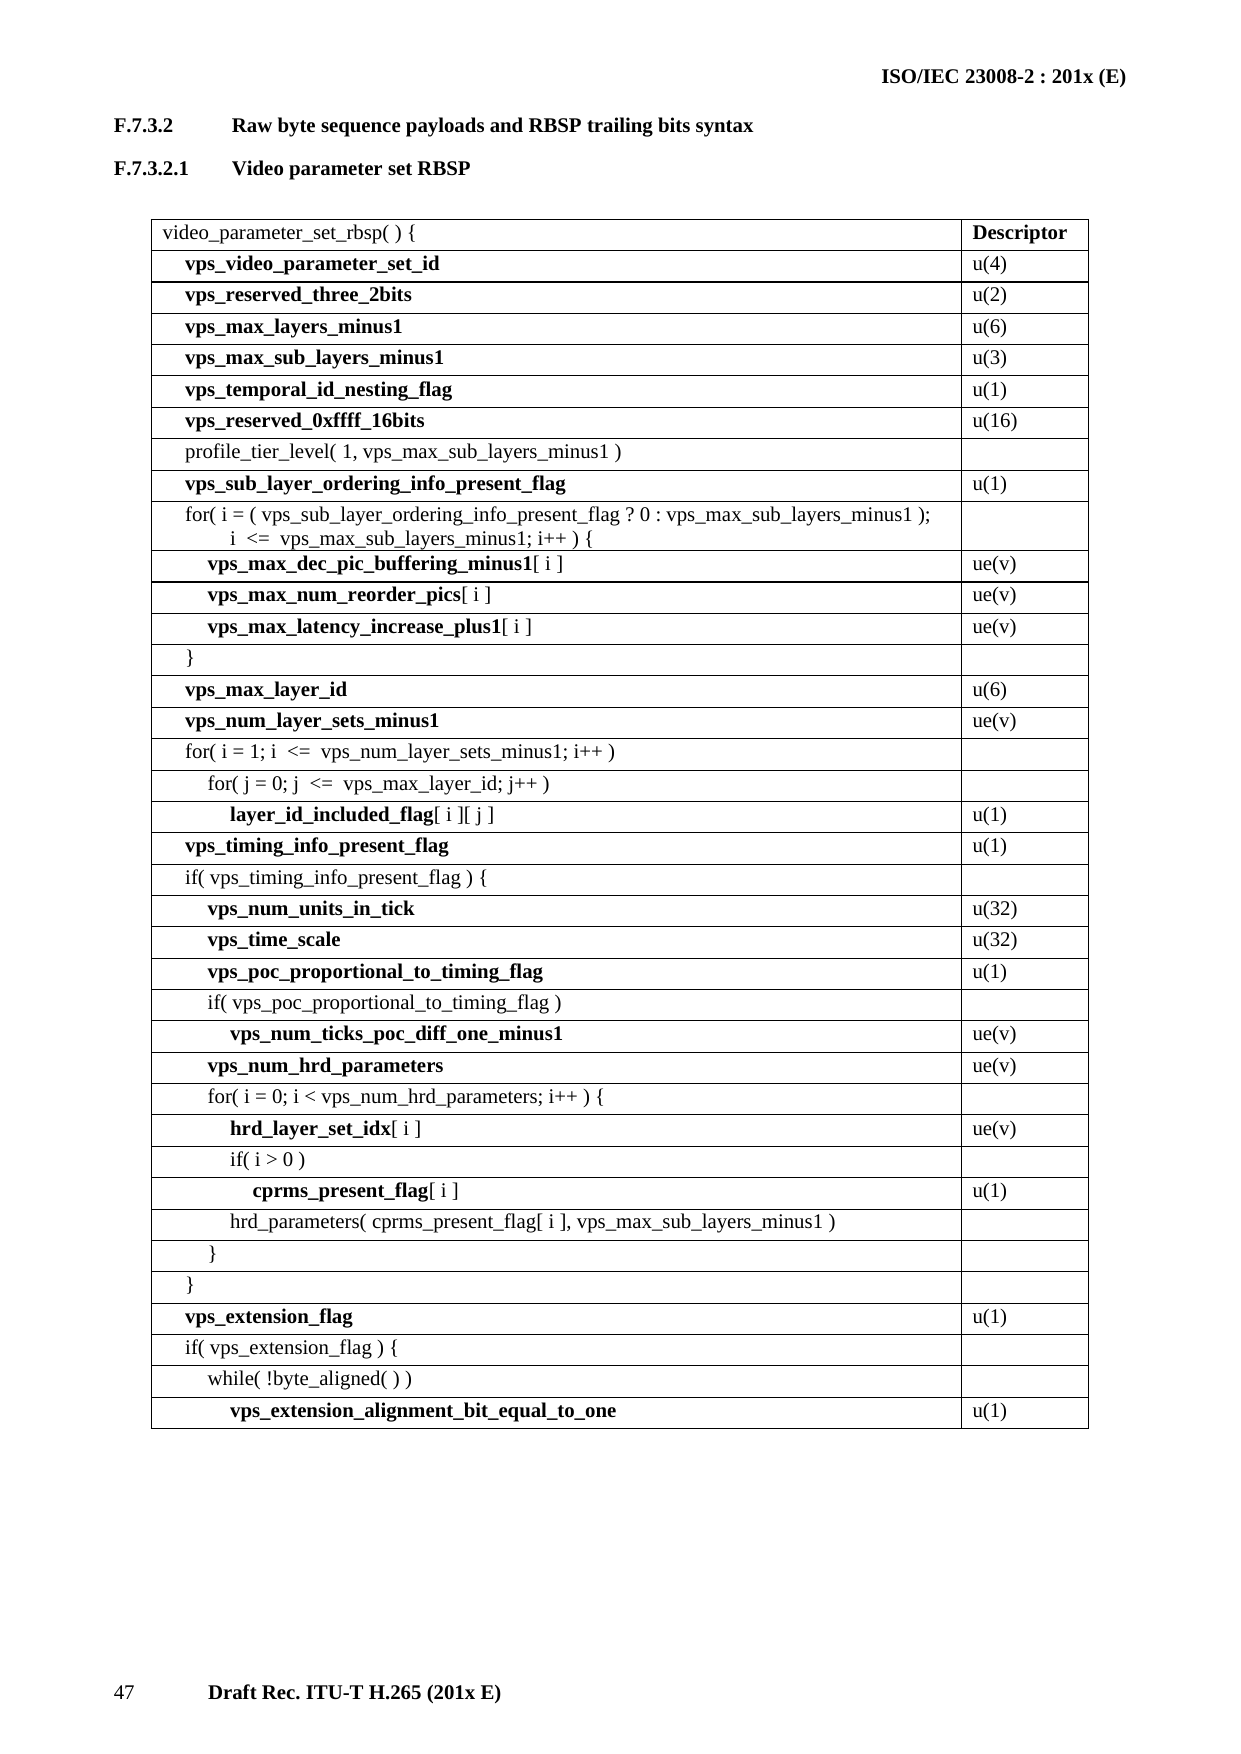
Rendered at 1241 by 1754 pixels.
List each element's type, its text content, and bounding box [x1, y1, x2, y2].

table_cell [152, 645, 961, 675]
table_header video_parameter_set_rbsp( ) { [152, 220, 961, 250]
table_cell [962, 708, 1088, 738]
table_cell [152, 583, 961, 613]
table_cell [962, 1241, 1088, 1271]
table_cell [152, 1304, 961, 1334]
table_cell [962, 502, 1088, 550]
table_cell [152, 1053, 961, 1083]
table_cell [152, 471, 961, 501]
table_cell vps_video_parameter_set_id [152, 251, 961, 281]
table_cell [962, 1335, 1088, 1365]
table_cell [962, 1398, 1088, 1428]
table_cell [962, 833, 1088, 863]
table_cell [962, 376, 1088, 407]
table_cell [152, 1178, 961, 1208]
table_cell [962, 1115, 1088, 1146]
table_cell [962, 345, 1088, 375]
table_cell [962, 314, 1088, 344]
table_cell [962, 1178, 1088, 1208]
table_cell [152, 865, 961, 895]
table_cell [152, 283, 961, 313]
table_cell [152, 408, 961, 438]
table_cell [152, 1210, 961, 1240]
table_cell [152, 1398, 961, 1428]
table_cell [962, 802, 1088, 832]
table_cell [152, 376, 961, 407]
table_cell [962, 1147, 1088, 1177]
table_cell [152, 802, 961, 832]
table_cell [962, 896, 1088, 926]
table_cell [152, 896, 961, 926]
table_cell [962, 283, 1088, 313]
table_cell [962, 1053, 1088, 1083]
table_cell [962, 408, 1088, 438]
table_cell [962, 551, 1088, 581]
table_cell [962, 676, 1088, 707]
list Video parameter set RBSP [113, 156, 1127, 180]
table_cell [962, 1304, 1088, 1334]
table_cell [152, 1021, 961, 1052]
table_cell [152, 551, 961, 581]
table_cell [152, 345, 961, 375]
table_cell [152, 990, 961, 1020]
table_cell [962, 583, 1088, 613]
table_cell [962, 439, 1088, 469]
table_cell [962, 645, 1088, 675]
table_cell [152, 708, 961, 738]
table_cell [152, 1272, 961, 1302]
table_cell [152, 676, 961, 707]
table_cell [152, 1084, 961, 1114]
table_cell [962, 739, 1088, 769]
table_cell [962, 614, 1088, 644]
table_header Descriptor [962, 220, 1088, 250]
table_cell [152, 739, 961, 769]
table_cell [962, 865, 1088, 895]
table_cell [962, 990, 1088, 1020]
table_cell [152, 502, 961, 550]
table_cell u(4) [962, 251, 1088, 281]
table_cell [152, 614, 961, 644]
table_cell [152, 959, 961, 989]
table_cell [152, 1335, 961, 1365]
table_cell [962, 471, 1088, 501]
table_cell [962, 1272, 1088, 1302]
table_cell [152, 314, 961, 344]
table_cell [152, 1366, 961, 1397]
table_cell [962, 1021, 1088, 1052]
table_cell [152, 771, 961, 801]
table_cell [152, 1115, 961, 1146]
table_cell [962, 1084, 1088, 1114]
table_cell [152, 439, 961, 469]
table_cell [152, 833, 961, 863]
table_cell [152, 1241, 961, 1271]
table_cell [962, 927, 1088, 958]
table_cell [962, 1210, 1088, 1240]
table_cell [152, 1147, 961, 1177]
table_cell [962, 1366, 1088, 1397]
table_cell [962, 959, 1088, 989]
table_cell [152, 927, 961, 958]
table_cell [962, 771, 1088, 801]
list Raw byte sequence payloads and RBSP trailing bits syntax [113, 113, 1127, 137]
